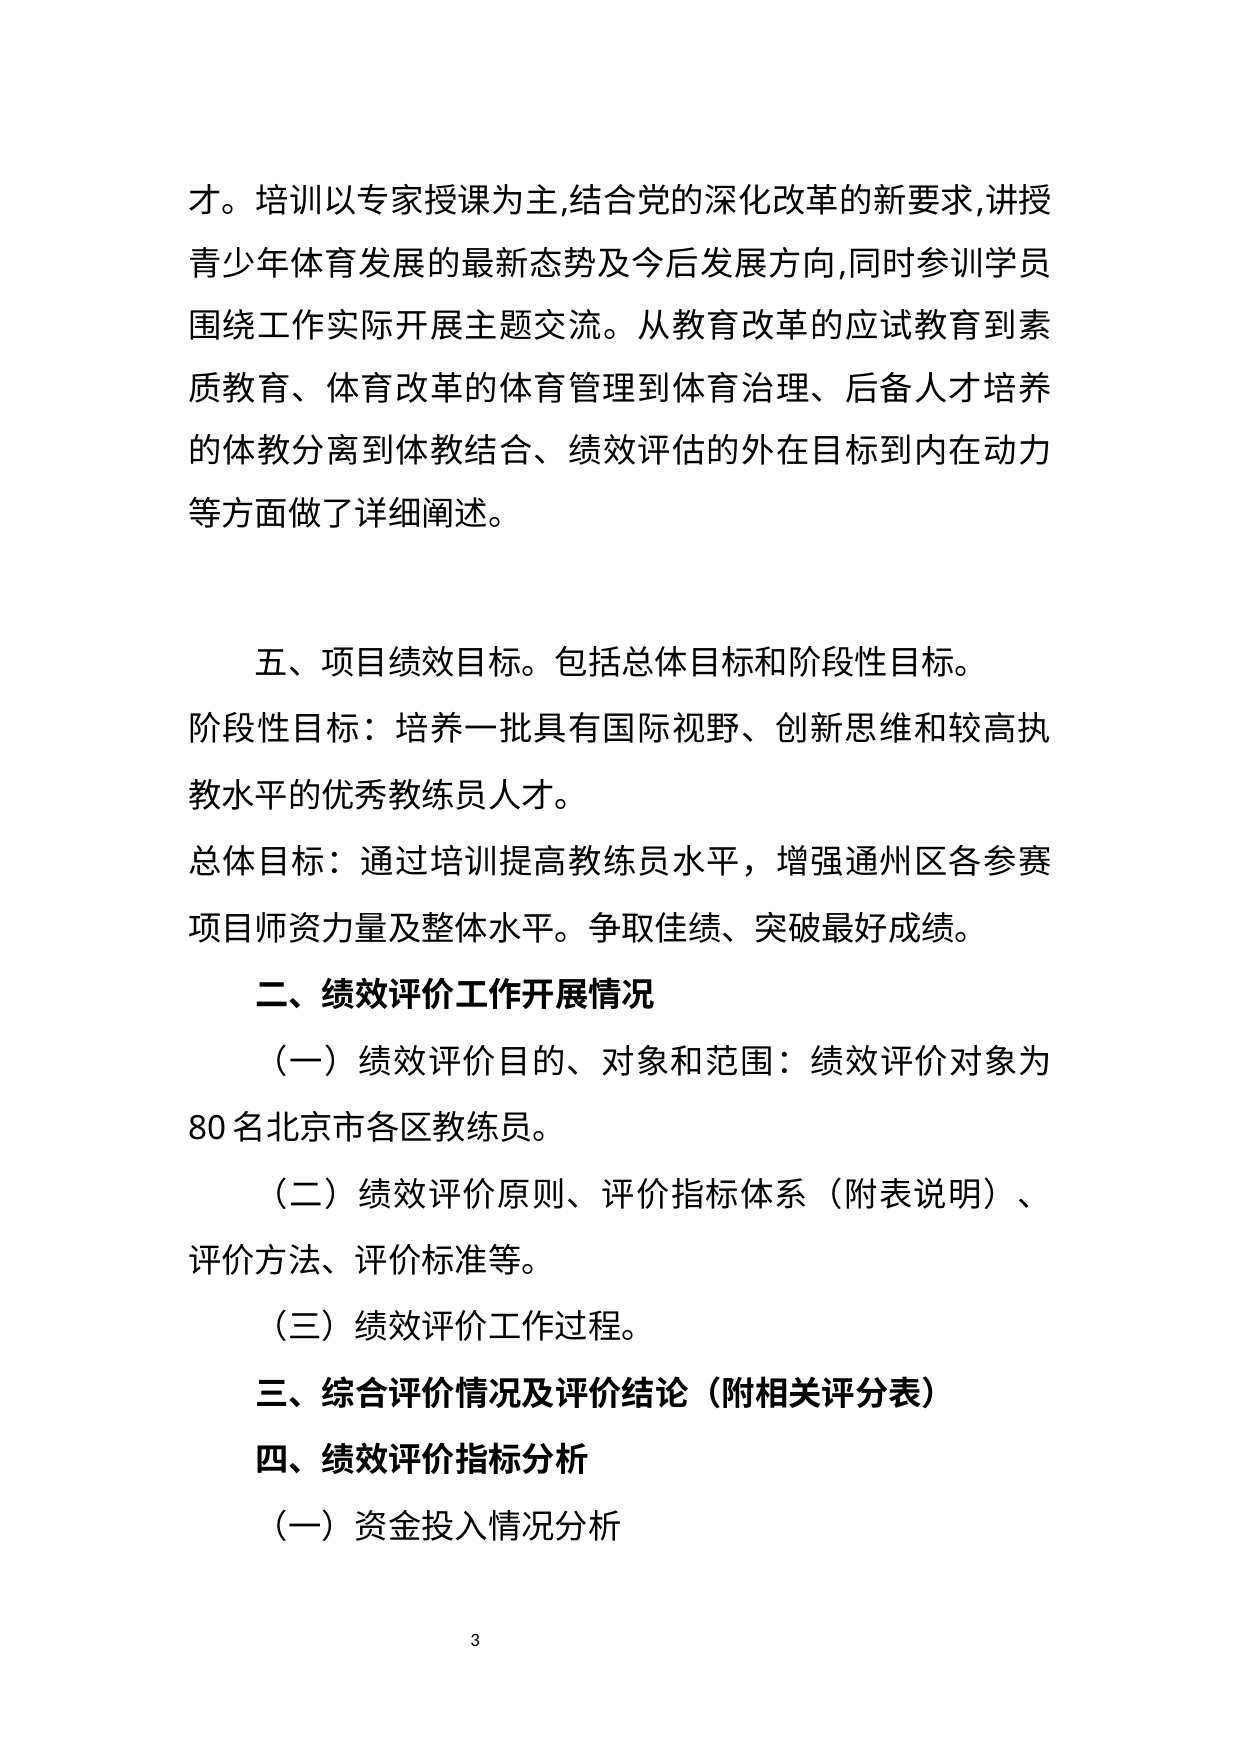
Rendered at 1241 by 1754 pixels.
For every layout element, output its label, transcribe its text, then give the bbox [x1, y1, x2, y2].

list 总体目标：通过培训提高教练员水平，增强通州区各参赛项目师资力量及整体水平。争取佳绩、突破最好成绩。 [188, 826, 1052, 959]
text 四、绩效评价指标分析 [188, 1424, 1052, 1491]
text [188, 162, 1052, 537]
text （三）绩效评价工作过程。 [188, 1291, 1052, 1358]
list 项目绩效目标。包括总体目标和阶段性目标。 [188, 627, 1052, 693]
text 二、绩效评价工作开展情况 [188, 959, 1052, 1025]
text （一）资金投入情况分析 [188, 1491, 1052, 1557]
text 三、综合评价情况及评价结论（附相关评分表） [188, 1358, 1052, 1424]
list 阶段性目标：培养一批具有国际视野、创新思维和较高执教水平的优秀教练员人才。 [188, 693, 1052, 826]
text （一）绩效评价目的、对象和范围：绩效评价对象为80名北京市各区教练员。 [188, 1025, 1052, 1158]
text （二）绩效评价原则、评价指标体系（附表说明）、评价方法、评价标准等。 [188, 1158, 1052, 1291]
